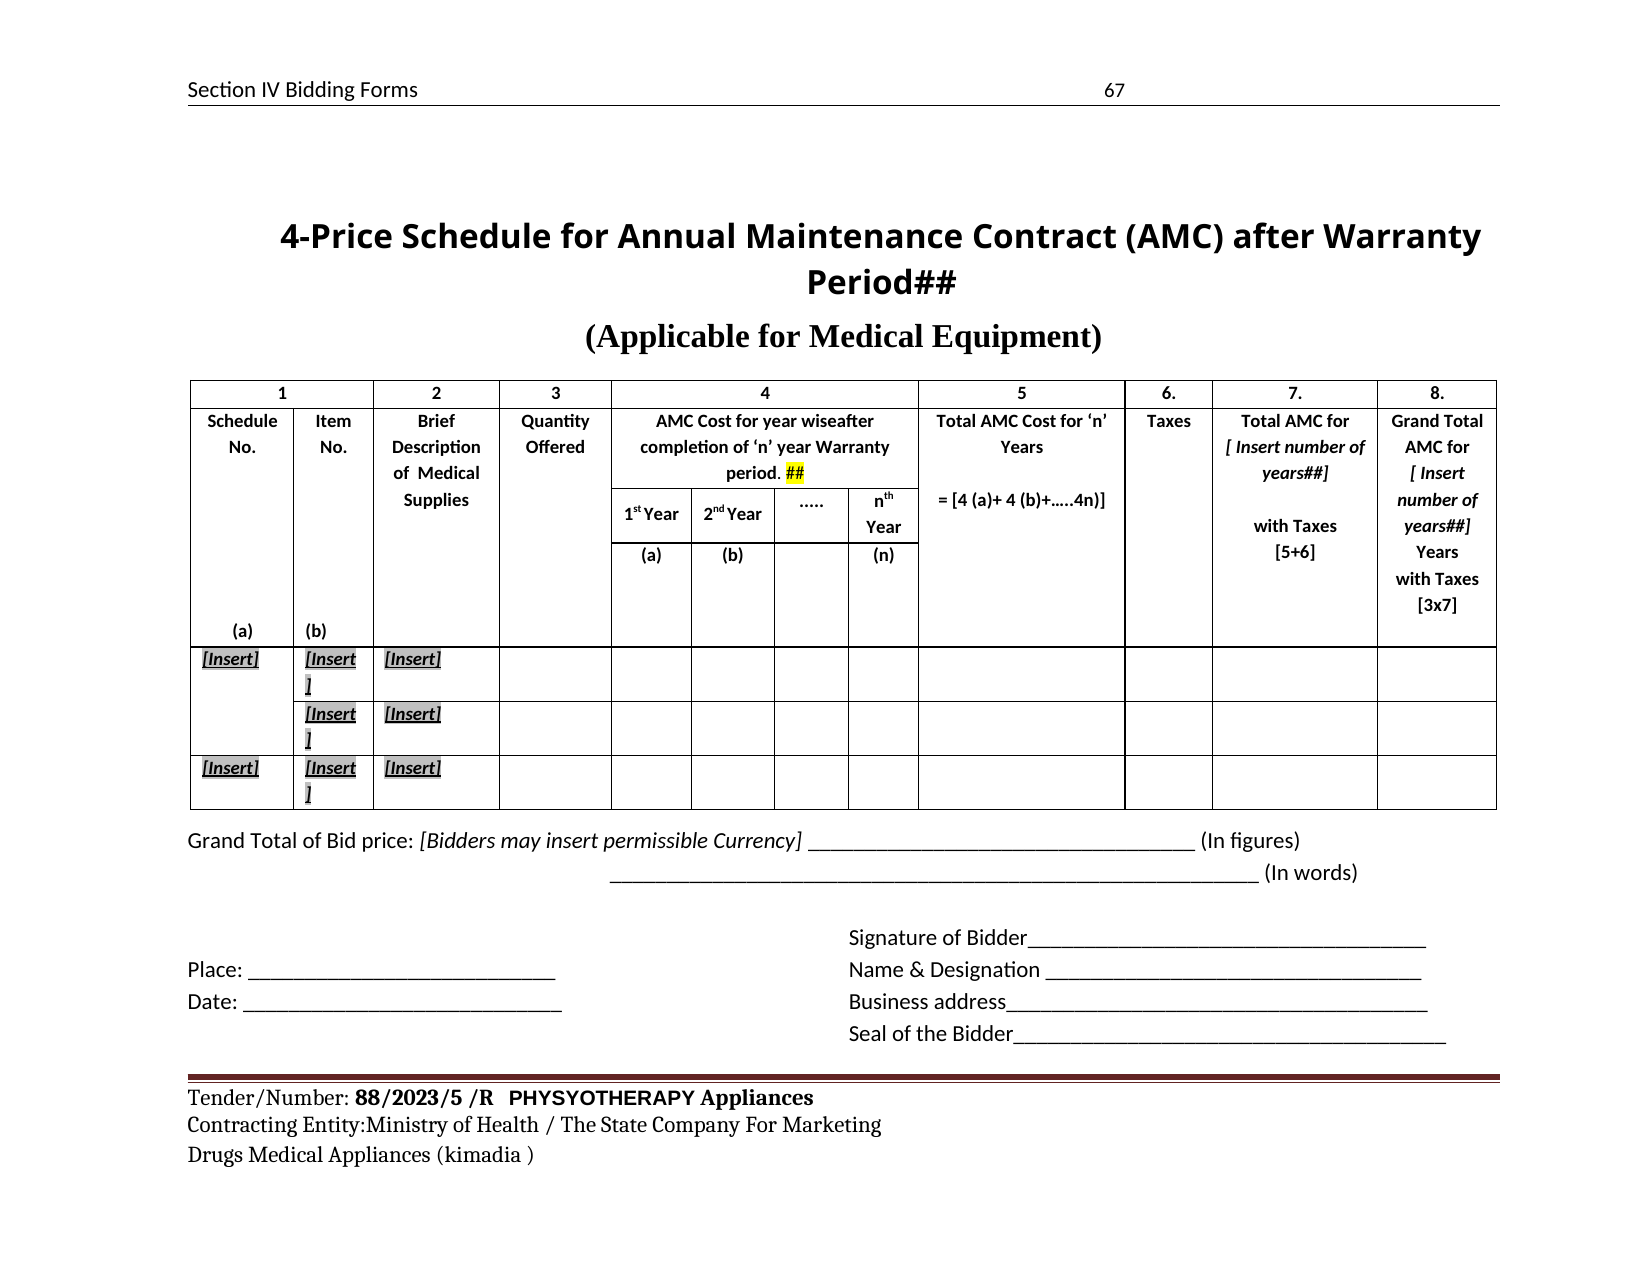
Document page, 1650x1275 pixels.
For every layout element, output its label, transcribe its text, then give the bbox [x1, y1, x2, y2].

table_header 1 [191, 381, 373, 408]
text (Applicable for Medical Equipment) [187, 317, 1500, 355]
table_cell [1213, 648, 1377, 701]
table_cell Taxes [1126, 409, 1212, 646]
table_cell [Insert] [294, 648, 373, 701]
table_cell [1378, 648, 1496, 701]
table_cell [1378, 702, 1496, 755]
table_cell [500, 756, 611, 809]
table_header 6. [1126, 381, 1212, 408]
table_cell [612, 702, 691, 755]
table_cell [1213, 702, 1377, 755]
table_cell [Insert] [374, 648, 499, 701]
text _________________________________________________________ (In words) [187, 858, 1500, 886]
table_cell [Insert] [294, 756, 373, 809]
table_header Signature of Bidder___________________________________ Name & Designation _________________________________ Business address_____________________________________ Seal of the Bidder______________________________________ [837, 923, 1511, 1051]
table_header 8. [1378, 381, 1496, 408]
table_cell [Insert] [191, 756, 293, 809]
table_cell [849, 702, 918, 755]
table_cell [849, 756, 918, 809]
table_header 5 [919, 381, 1124, 408]
table_header 2 [374, 381, 499, 408]
table_cell [692, 702, 774, 755]
table_cell [775, 756, 848, 809]
table_cell [612, 756, 691, 809]
text Grand Total of Bid price: [Bidders may insert permissible Currency] __________________________________ (In figures) [187, 826, 1500, 854]
table_header 7. [1213, 381, 1377, 408]
table_cell [919, 648, 1124, 701]
table_cell [919, 756, 1124, 809]
table_cell nth Year [849, 489, 918, 542]
table_cell [500, 702, 611, 755]
table_header Place: ___________________________ Date: ____________________________ [176, 923, 837, 1051]
table_header 3 [500, 381, 611, 408]
table_cell [Insert] [294, 702, 373, 755]
table_cell Total AMC for [ Insert number of years##] with Taxes [5+6] [1213, 409, 1377, 646]
table_cell [1378, 756, 1496, 809]
table_cell [775, 648, 848, 701]
table_cell ..... [775, 489, 848, 542]
table_cell [Insert] [191, 648, 293, 755]
table_cell [775, 702, 848, 755]
table_cell [849, 648, 918, 701]
table_cell [1126, 756, 1212, 809]
table_cell 2nd Year [692, 489, 774, 542]
table_cell [919, 702, 1124, 755]
table_cell AMC Cost for year wiseafter completion of ‘n’ year Warranty period. ## [612, 409, 918, 488]
table_cell Schedule No. (a) [191, 409, 293, 646]
table_cell Total AMC Cost for ‘n’ Years = [4 (a)+ 4 (b)+…..4n)] [919, 409, 1124, 646]
table_cell [1126, 702, 1212, 755]
table_cell [612, 648, 691, 701]
table_cell [1126, 648, 1212, 701]
subtitle 4-Price Schedule for Annual Maintenance Contract (AMC) after Warranty Period## [262, 213, 1500, 304]
table_cell Item No. (b) [294, 409, 373, 646]
table_cell [692, 756, 774, 809]
table_cell Quantity Offered [500, 409, 611, 646]
table_cell Brief Description of Medical Supplies [374, 409, 499, 646]
table_cell [500, 648, 611, 701]
table_cell Grand Total AMC for [ Insert number of years##] Years with Taxes [3x7] [1378, 409, 1496, 646]
table_cell [692, 648, 774, 701]
table_cell (a) [612, 544, 691, 646]
table_cell [1213, 756, 1377, 809]
table_cell [Insert] [374, 702, 499, 755]
table_cell [Insert] [374, 756, 499, 809]
table_cell (b) [692, 544, 774, 646]
table_cell [775, 544, 848, 646]
table_header 4 [612, 381, 918, 408]
table_cell 1st Year [612, 489, 691, 542]
table_cell (n) [849, 544, 918, 646]
